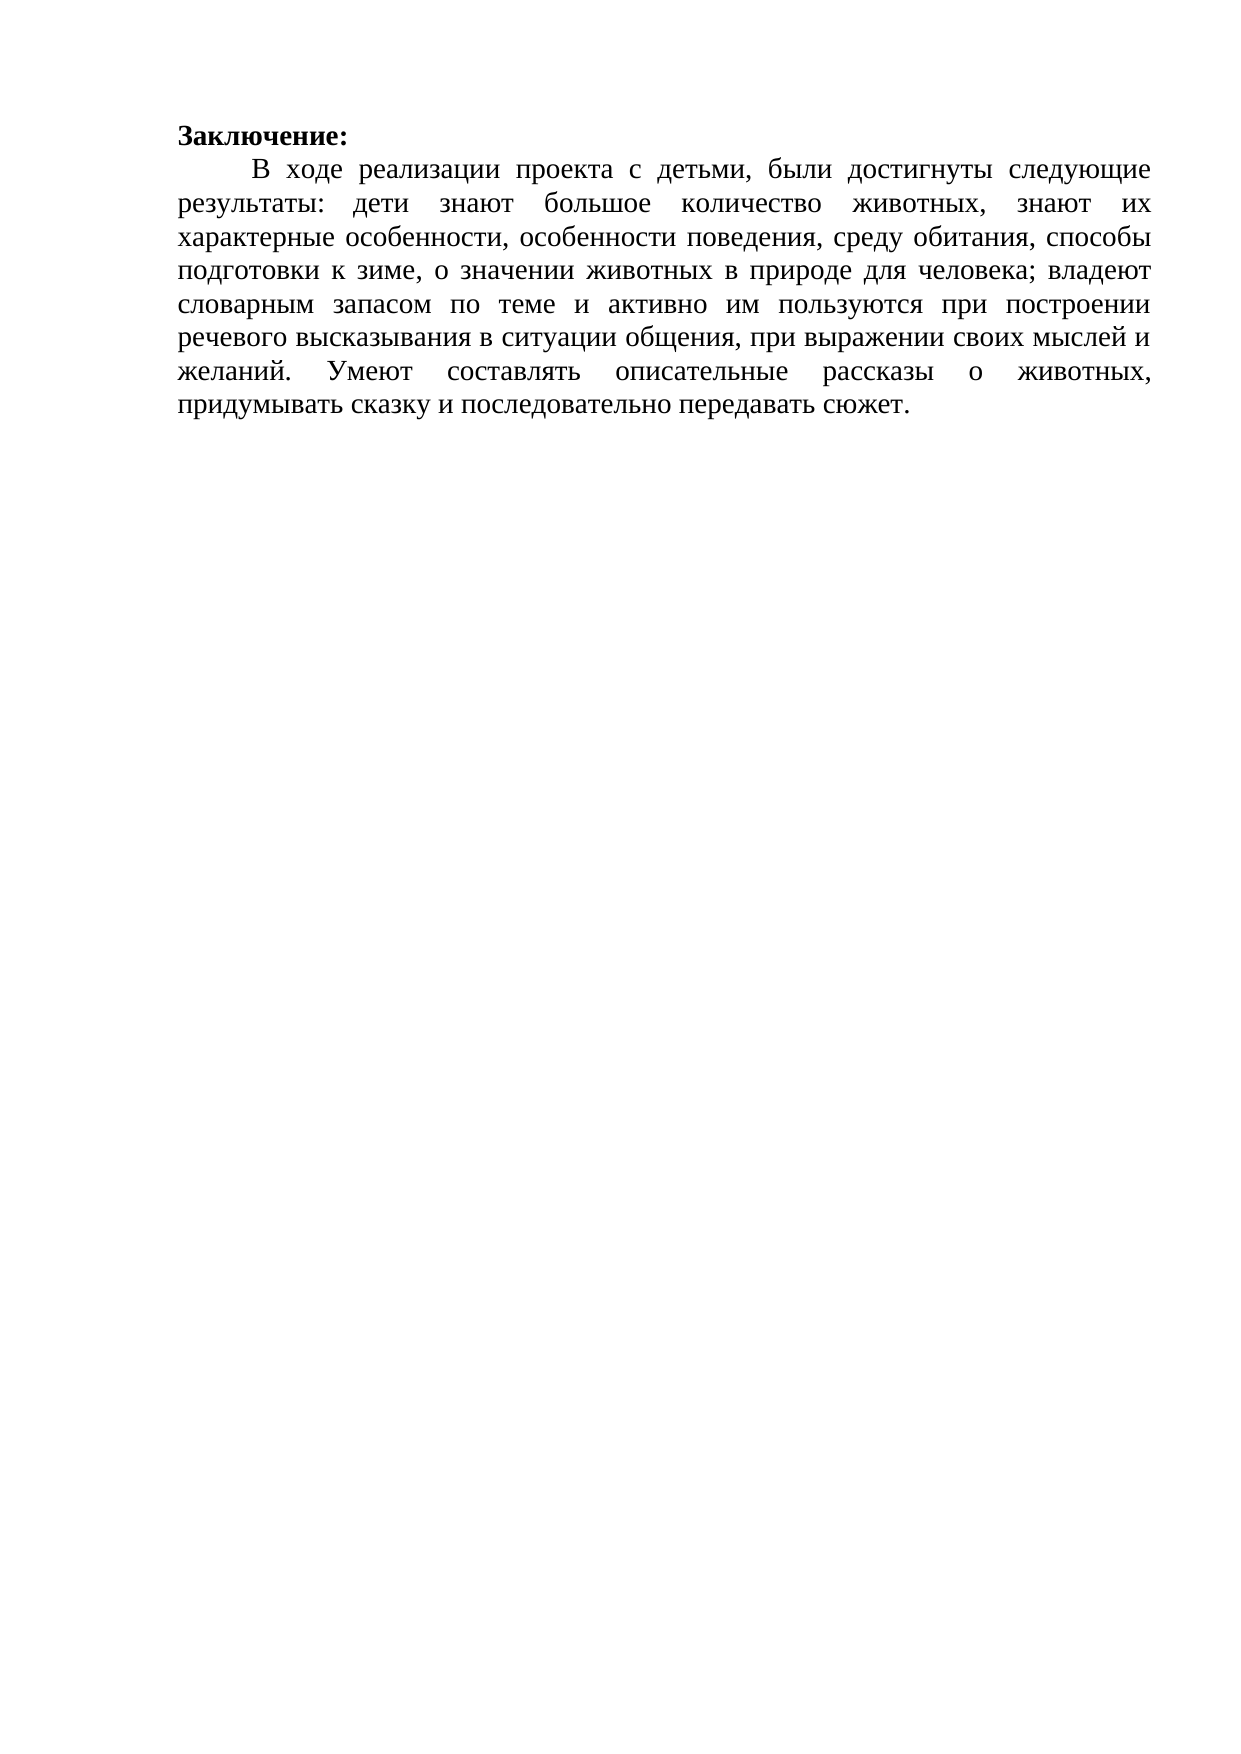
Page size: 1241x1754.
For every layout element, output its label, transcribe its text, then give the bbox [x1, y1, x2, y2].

text В ходе реализации проекта с детьми, были достигнуты следующие результаты: дети знают большое количество животных, знают их характерные особенности, особенности поведения, среду обитания, способы подготовки к зиме, о значении животных в природе для человека; владеют словарным запасом по теме и активно им пользуются при построении речевого высказывания в ситуации общения, при выражении своих мыслей и желаний. Умеют составлять описательные рассказы о животных, придумывать сказку и последовательно передавать сюжет. [177, 152, 1152, 420]
text Заключение: [177, 118, 1152, 152]
